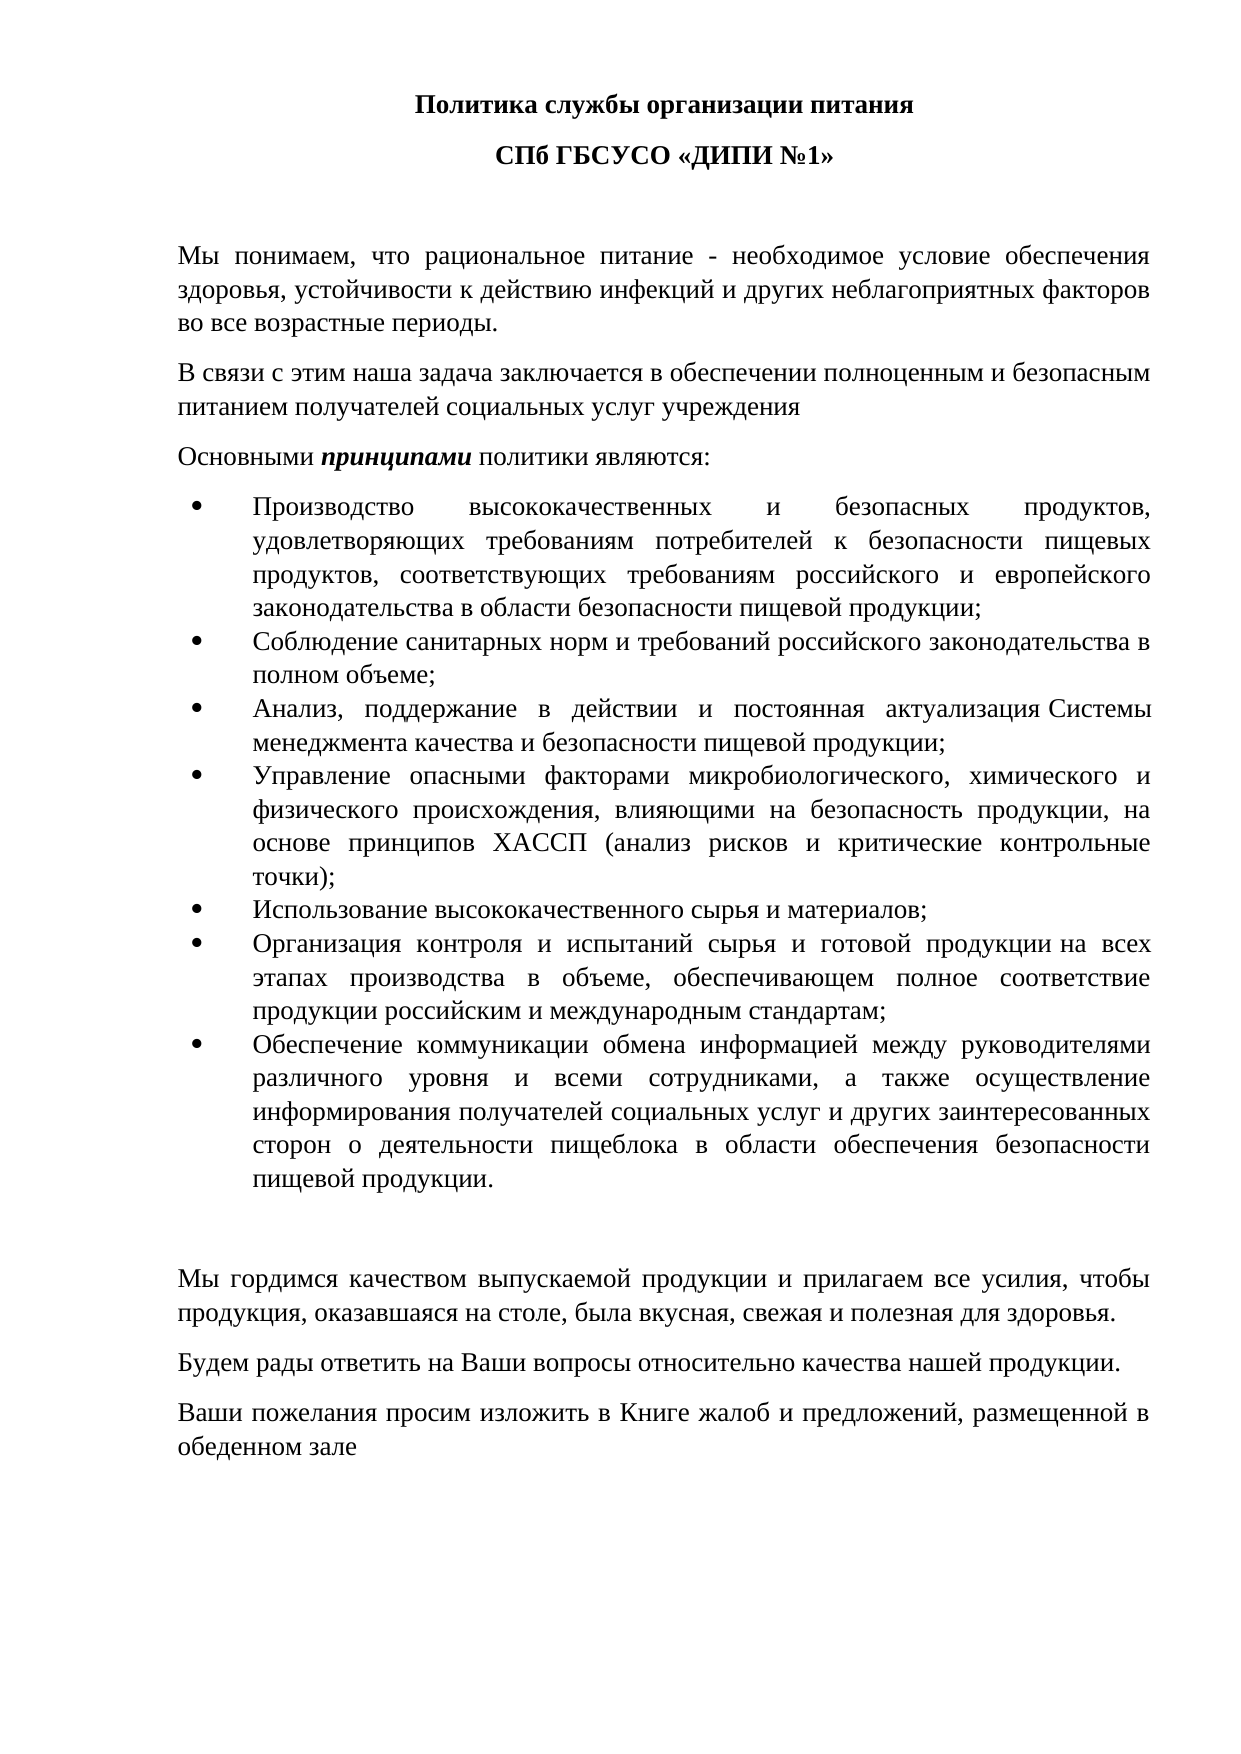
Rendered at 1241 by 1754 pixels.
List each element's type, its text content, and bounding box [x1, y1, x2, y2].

list Организация контроля и испытаний сырья и готовой продукции на всех этапах производства в объеме, обеспечивающем полное соответствие продукции российским и международным стандартам; [192, 927, 1152, 1026]
text Мы гордимся качеством выпускаемой продукции и прилагаем все усилия, чтобы продукция, оказавшаяся на столе, была вкусная, свежая и полезная для здоровья. [177, 1263, 1152, 1327]
list Управление опасными факторами микробиологического, химического и физического происхождения, влияющими на безопасность продукции, на основе принципов ХАССП (анализ рисков и критические контрольные точки); [192, 759, 1152, 891]
list Соблюдение санитарных норм и требований российского законодательства в полном объеме; [192, 625, 1152, 689]
text В связи с этим наша задача заключается в обеспечении полноценным и безопасным питанием получателей социальных услуг учреждения [177, 357, 1152, 421]
text СПб ГБСУСО «ДИПИ №1» [177, 139, 1152, 170]
text Политика службы организации питания [177, 89, 1152, 120]
list Анализ, поддержание в действии и постоянная актуализация Системы менеджмента качества и безопасности пищевой продукции; [192, 692, 1152, 757]
list Производство высококачественных и безопасных продуктов, удовлетворяющих требованиям потребителей к безопасности пищевых продуктов, соответствующих требованиям российского и европейского законодательства в области безопасности пищевой продукции; [192, 491, 1152, 622]
list Обеспечение коммуникации обмена информацией между руководителями различного уровня и всеми сотрудниками, а также осуществление информирования получателей социальных услуг и других заинтересованных сторон о деятельности пищеблока в области обеспечения безопасности пищевой продукции. [192, 1028, 1152, 1193]
text Будем рады ответить на Ваши вопросы относительно качества нашей продукции. [177, 1346, 1152, 1377]
text Ваши пожелания просим изложить в Книге жалоб и предложений, размещенной в обеденном зале [177, 1397, 1152, 1461]
text Мы понимаем, что рациональное питание - необходимое условие обеспечения здоровья, устойчивости к действию инфекций и других неблагоприятных факторов во все возрастные периоды. [177, 239, 1152, 337]
text Основными принципами политики являются: [177, 440, 1152, 471]
list Использование высококачественного сырья и материалов; [192, 893, 1152, 925]
